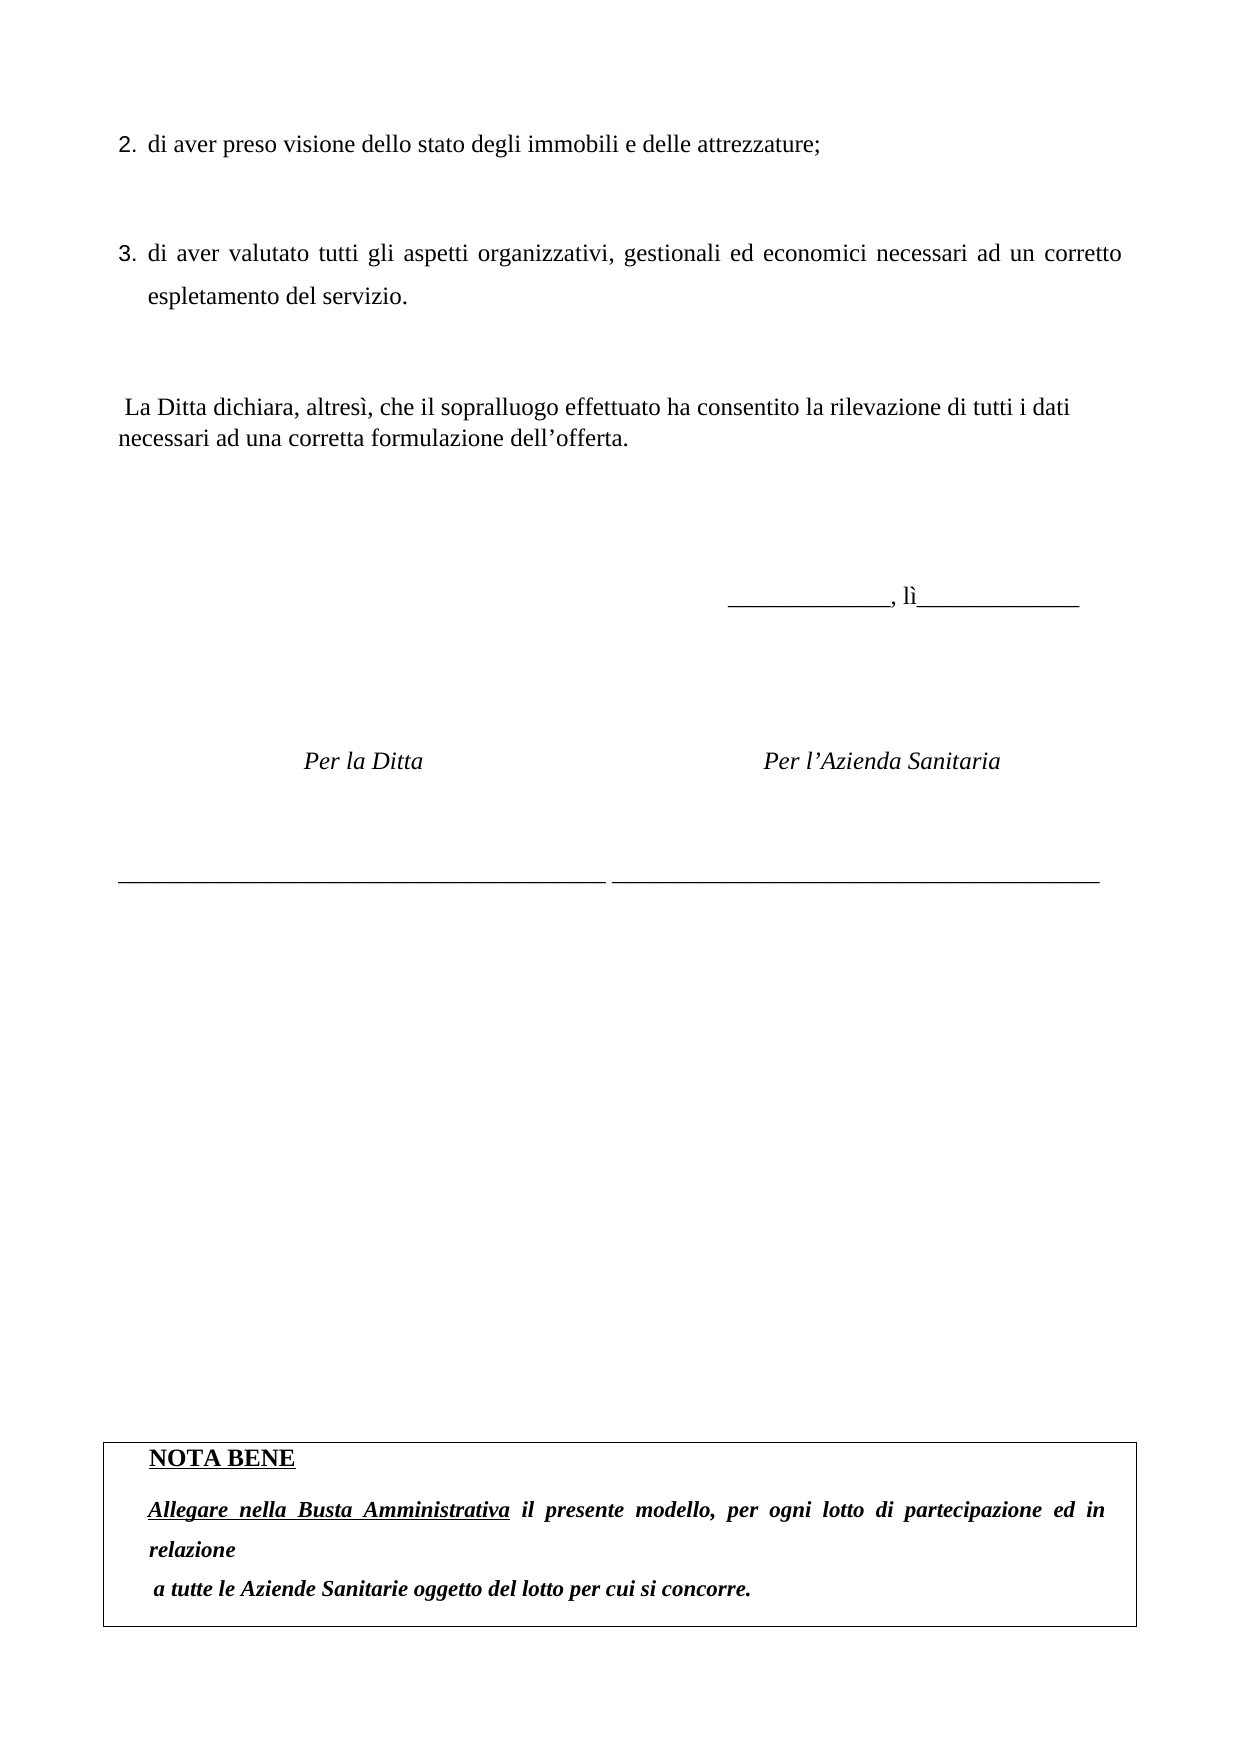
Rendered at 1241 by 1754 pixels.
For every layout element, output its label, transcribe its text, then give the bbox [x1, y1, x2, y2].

table_header NOTA BENE Allegare nella Busta Amministrativa il presente modello, per ogni lotto di partecipazione ed in relazione a tutte le Aziende Sanitarie oggetto del lotto per cui si concorre. [104, 1443, 1136, 1626]
list di aver valutato tutti gli aspetti organizzativi, gestionali ed economici necessari ad un corretto espletamento del servizio. [118, 238, 1123, 310]
text La Ditta dichiara, altresì, che il sopralluogo effettuato ha consentito la rilevazione di tutti i dati necessari ad una corretta formulazione dell’offerta. [118, 392, 1135, 452]
text _____________, lì_____________ [118, 581, 1079, 610]
text Per la Ditta Per l’Azienda Sanitaria [118, 746, 1135, 775]
list di aver preso visione dello stato degli immobili e delle attrezzature; [118, 129, 1123, 157]
text _______________________________________ _______________________________________ [118, 857, 1135, 885]
